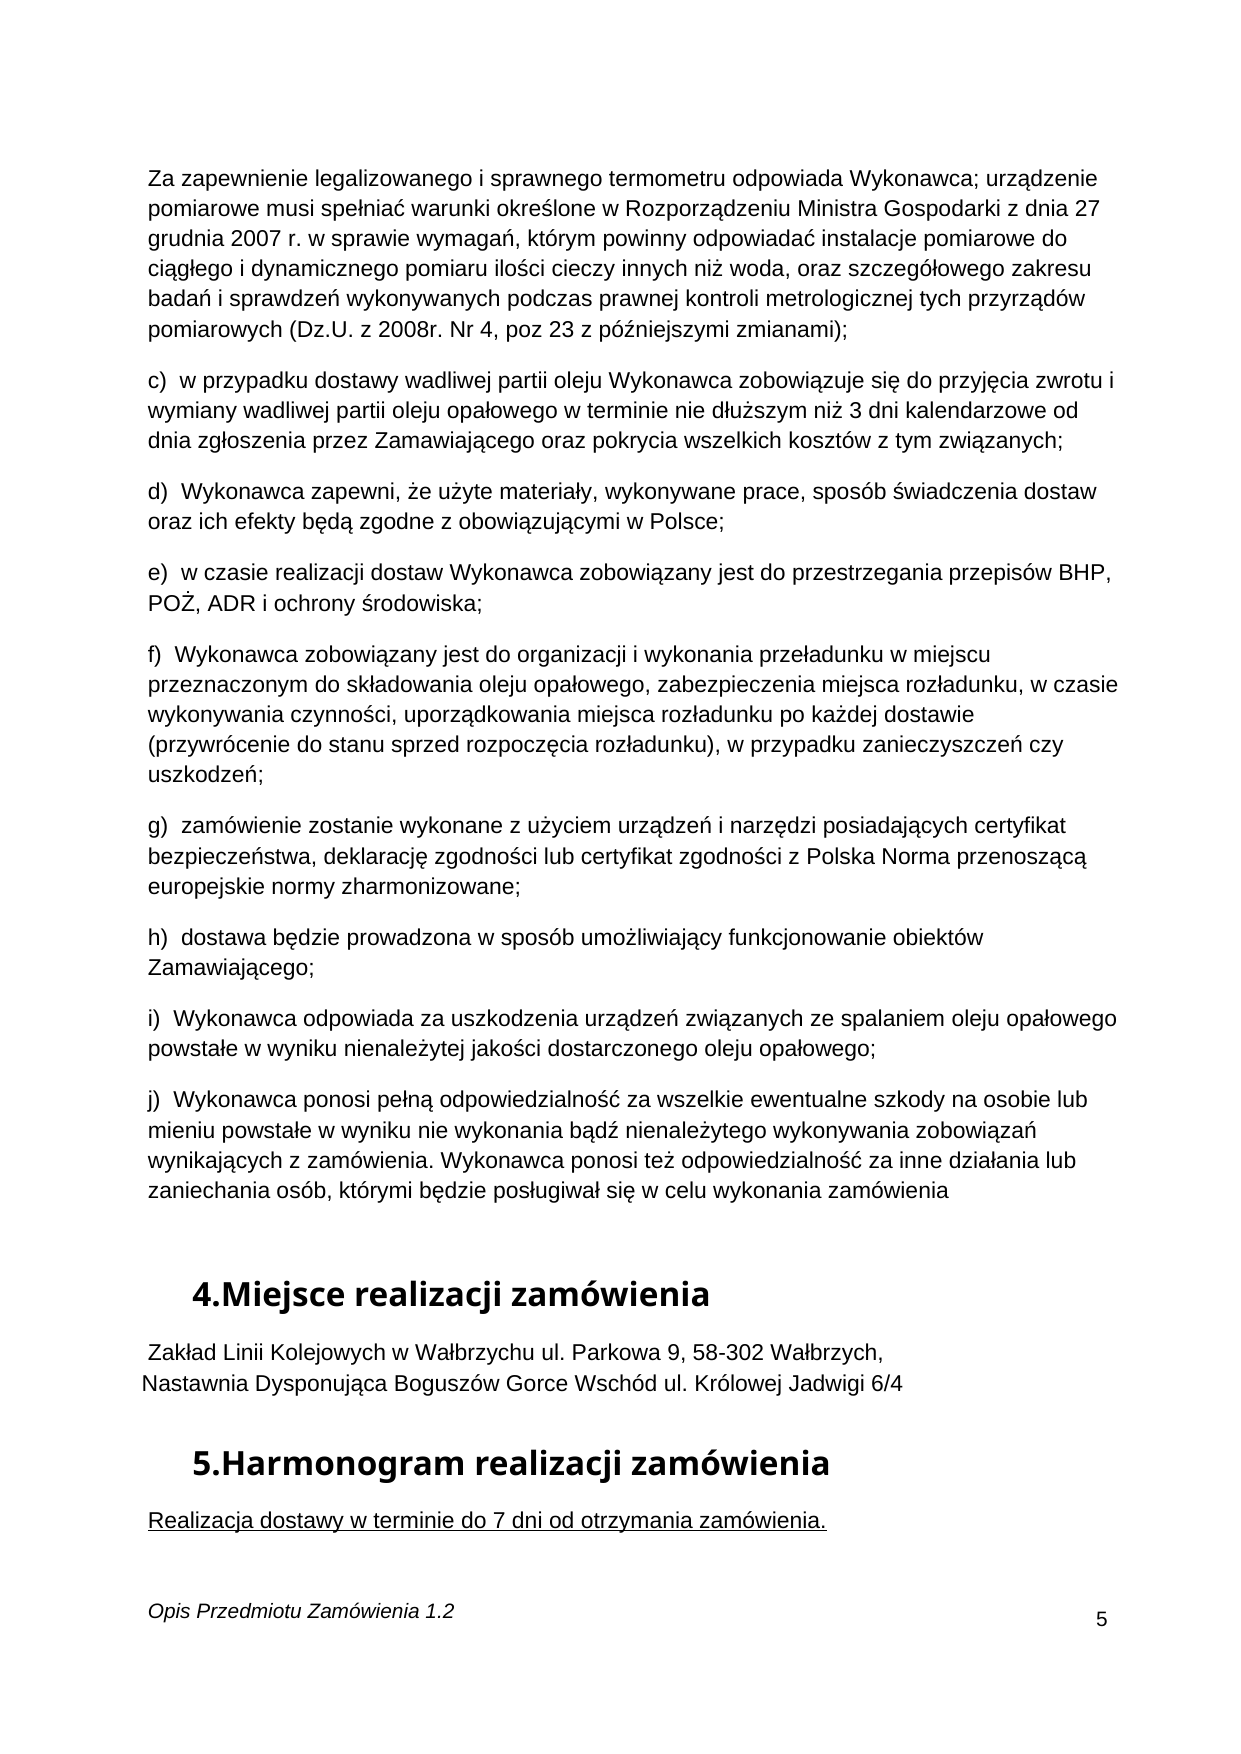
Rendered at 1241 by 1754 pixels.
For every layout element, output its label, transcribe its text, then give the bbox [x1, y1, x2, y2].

text e) w czasie realizacji dostaw Wykonawca zobowiązany jest do przestrzegania przepisów BHP, POŻ, ADR i ochrony środowiska; [148, 559, 1122, 616]
text Zakład Linii Kolejowych w Wałbrzychu ul. Parkowa 9, 58-302 Wałbrzych, [148, 1339, 1122, 1366]
subtitle 4.Miejsce realizacji zamówienia [192, 1271, 1122, 1317]
text c) w przypadku dostawy wadliwej partii oleju Wykonawca zobowiązuje się do przyjęcia zwrotu i wymiany wadliwej partii oleju opałowego w terminie nie dłuższym niż 3 dni kalendarzowe od dnia zgłoszenia przez Zamawiającego oraz pokrycia wszelkich kosztów z tym związanych; [148, 367, 1122, 453]
text g) zamówienie zostanie wykonane z użyciem urządzeń i narzędzi posiadających certyfikat bezpieczeństwa, deklarację zgodności lub certyfikat zgodności z Polska Norma przenoszącą europejskie normy zharmonizowane; [148, 812, 1122, 899]
text h) dostawa będzie prowadzona w sposób umożliwiający funkcjonowanie obiektów Zamawiającego; [148, 924, 1122, 981]
text j) Wykonawca ponosi pełną odpowiedzialność za wszelkie ewentualne szkody na osobie lub mieniu powstałe w wyniku nie wykonania bądź nienależytego wykonywania zobowiązań wynikających z zamówienia. Wykonawca ponosi też odpowiedzialność za inne działania lub zaniechania osób, którymi będzie posługiwał się w celu wykonania zamówienia [148, 1086, 1122, 1203]
text d) Wykonawca zapewni, że użyte materiały, wykonywane prace, sposób świadczenia dostaw oraz ich efekty będą zgodne z obowiązującymi w Polsce; [148, 478, 1122, 535]
text Realizacja dostawy w terminie do 7 dni od otrzymania zamówienia. [148, 1507, 1122, 1534]
subtitle 5.Harmonogram realizacji zamówienia [192, 1439, 1122, 1485]
text Za zapewnienie legalizowanego i sprawnego termometru odpowiada Wykonawca; urządzenie pomiarowe musi spełniać warunki określone w Rozporządzeniu Ministra Gospodarki z dnia 27 grudnia 2007 r. w sprawie wymagań, którym powinny odpowiadać instalacje pomiarowe do ciągłego i dynamicznego pomiaru ilości cieczy innych niż woda, oraz szczegółowego zakresu badań i sprawdzeń wykonywanych podczas prawnej kontroli metrologicznej tych przyrządów pomiarowych (Dz.U. z 2008r. Nr 4, poz 23 z późniejszymi zmianami); [148, 164, 1122, 342]
text f) Wykonawca zobowiązany jest do organizacji i wykonania przeładunku w miejscu przeznaczonym do składowania oleju opałowego, zabezpieczenia miejsca rozładunku, w czasie wykonywania czynności, uporządkowania miejsca rozładunku po każdej dostawie (przywrócenie do stanu sprzed rozpoczęcia rozładunku), w przypadku zanieczyszczeń czy uszkodzeń; [148, 641, 1122, 788]
text Nastawnia Dysponująca Boguszów Gorce Wschód ul. Królowej Jadwigi 6/4 [103, 1369, 1122, 1396]
text i) Wykonawca odpowiada za uszkodzenia urządzeń związanych ze spalaniem oleju opałowego powstałe w wyniku nienależytej jakości dostarczonego oleju opałowego; [148, 1005, 1122, 1062]
